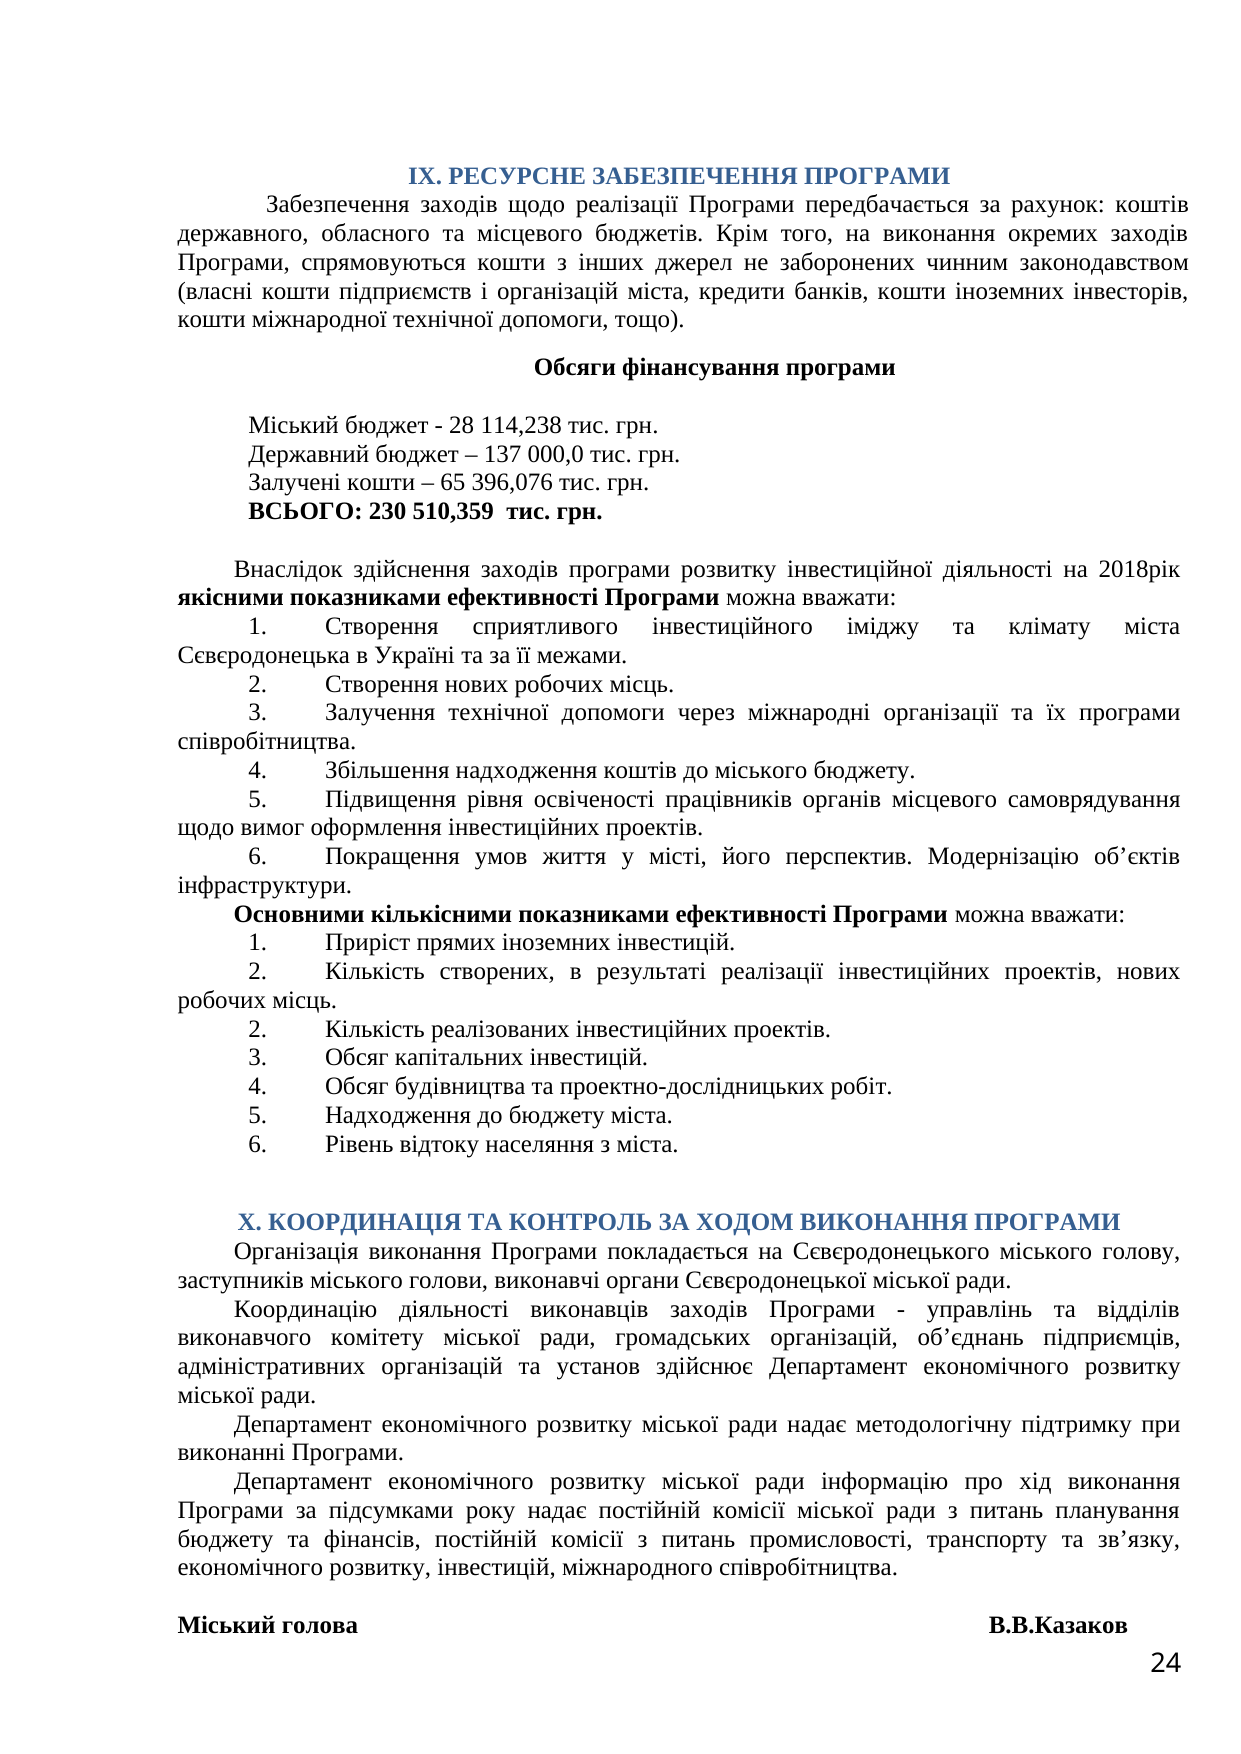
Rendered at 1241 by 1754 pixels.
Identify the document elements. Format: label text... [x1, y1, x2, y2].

list Створення нових робочих місць. [177, 669, 1181, 697]
text Департамент економічного розвитку міської ради надає методологічну підтримку при виконанні Програми. [177, 1409, 1181, 1466]
text Координацію діяльності виконавців заходів Програми - управлінь та відділів виконавчого комітету міської ради, громадських організацій, об’єднань підприємців, адміністративних організацій та установ здійснює Департамент економічного розвитку міської ради. [177, 1294, 1181, 1409]
list Рівень відтоку населяння з міста. [177, 1129, 1181, 1157]
list Створення сприятливого інвестиційного іміджу та клімату міста Сєвєродонецька в Україні та за її межами. [177, 611, 1181, 669]
list Збільшення надходження коштів до міського бюджету. [177, 755, 1181, 784]
list Обсяг будівництва та проектно-дослідницьких робіт. [177, 1071, 1181, 1100]
list Надходження до бюджету міста. [177, 1100, 1181, 1129]
subtitle IX. РЕСУРСНЕ ЗАБЕЗПЕЧЕННЯ ПРОГРАМИ [177, 161, 1181, 189]
text Міський голова В.В.Казаков [177, 1610, 1181, 1639]
text Державний бюджет – 137 000,0 тис. грн. [177, 439, 1181, 467]
text Забезпечення заходів щодо реалізації Програми передбачається за рахунок: коштів державного, обласного та місцевого бюджетів. Крім того, на виконання окремих заходів Програми, спрямовуються кошти з інших джерел не заборонених чинним законодавством (власні кошти підприємств і організацій міста, кредити банків, кошти іноземних інвесторів, кошти міжнародної технічної допомоги, тощо). [177, 189, 1189, 333]
text Міський бюджет - 28 114,238 тис. грн. [177, 410, 1181, 439]
subtitle X. КООРДИНАЦІЯ ТА КОНТРОЛЬ ЗА ХОДОМ ВИКОНАННЯ ПРОГРАМИ [177, 1207, 1181, 1236]
text Організація виконання Програми покладається на Сєвєродонецького міського голову, заступників міського голови, виконавчі органи Сєвєродонецької міської ради. [177, 1236, 1181, 1294]
list Приріст прямих іноземних інвестицій. [177, 927, 1181, 956]
list Покращення умов життя у місті, його перспектив. Модернізацію об’єктів інфраструктури. [177, 841, 1181, 899]
text Обсяги фінансування програми [177, 352, 1181, 381]
list Залучення технічної допомоги через міжнародні організації та їх програми співробітництва. [177, 697, 1181, 755]
list Обсяг капітальних інвестицій. [177, 1042, 1181, 1071]
list Підвищення рівня освіченості працівників органів місцевого самоврядування щодо вимог оформлення інвестиційних проектів. [177, 784, 1181, 841]
text Основними кількісними показниками ефективності Програми можна вважати: [177, 899, 1181, 927]
text Залучені кошти – 65 396,076 тис. грн. [177, 467, 1181, 496]
text 2. Кількість створених, в результаті реалізації інвестиційних проектів, нових робочих місць. [177, 956, 1181, 1014]
text Внаслідок здійснення заходів програми розвитку інвестиційної діяльності на 2018рік якісними показниками ефективності Програми можна вважати: [177, 554, 1181, 611]
text Департамент економічного розвитку міської ради інформацію про хід виконання Програми за підсумками року надає постійній комісії міської ради з питань планування бюджету та фінансів, постійній комісії з питань промисловості, транспорту та зв’язку, економічного розвитку, інвестицій, міжнародного співробітництва. [177, 1466, 1181, 1581]
text ВСЬОГО: 230 510,359 тис. грн. [177, 496, 1181, 525]
list Кількість реалізованих інвестиційних проектів. [177, 1014, 1181, 1042]
